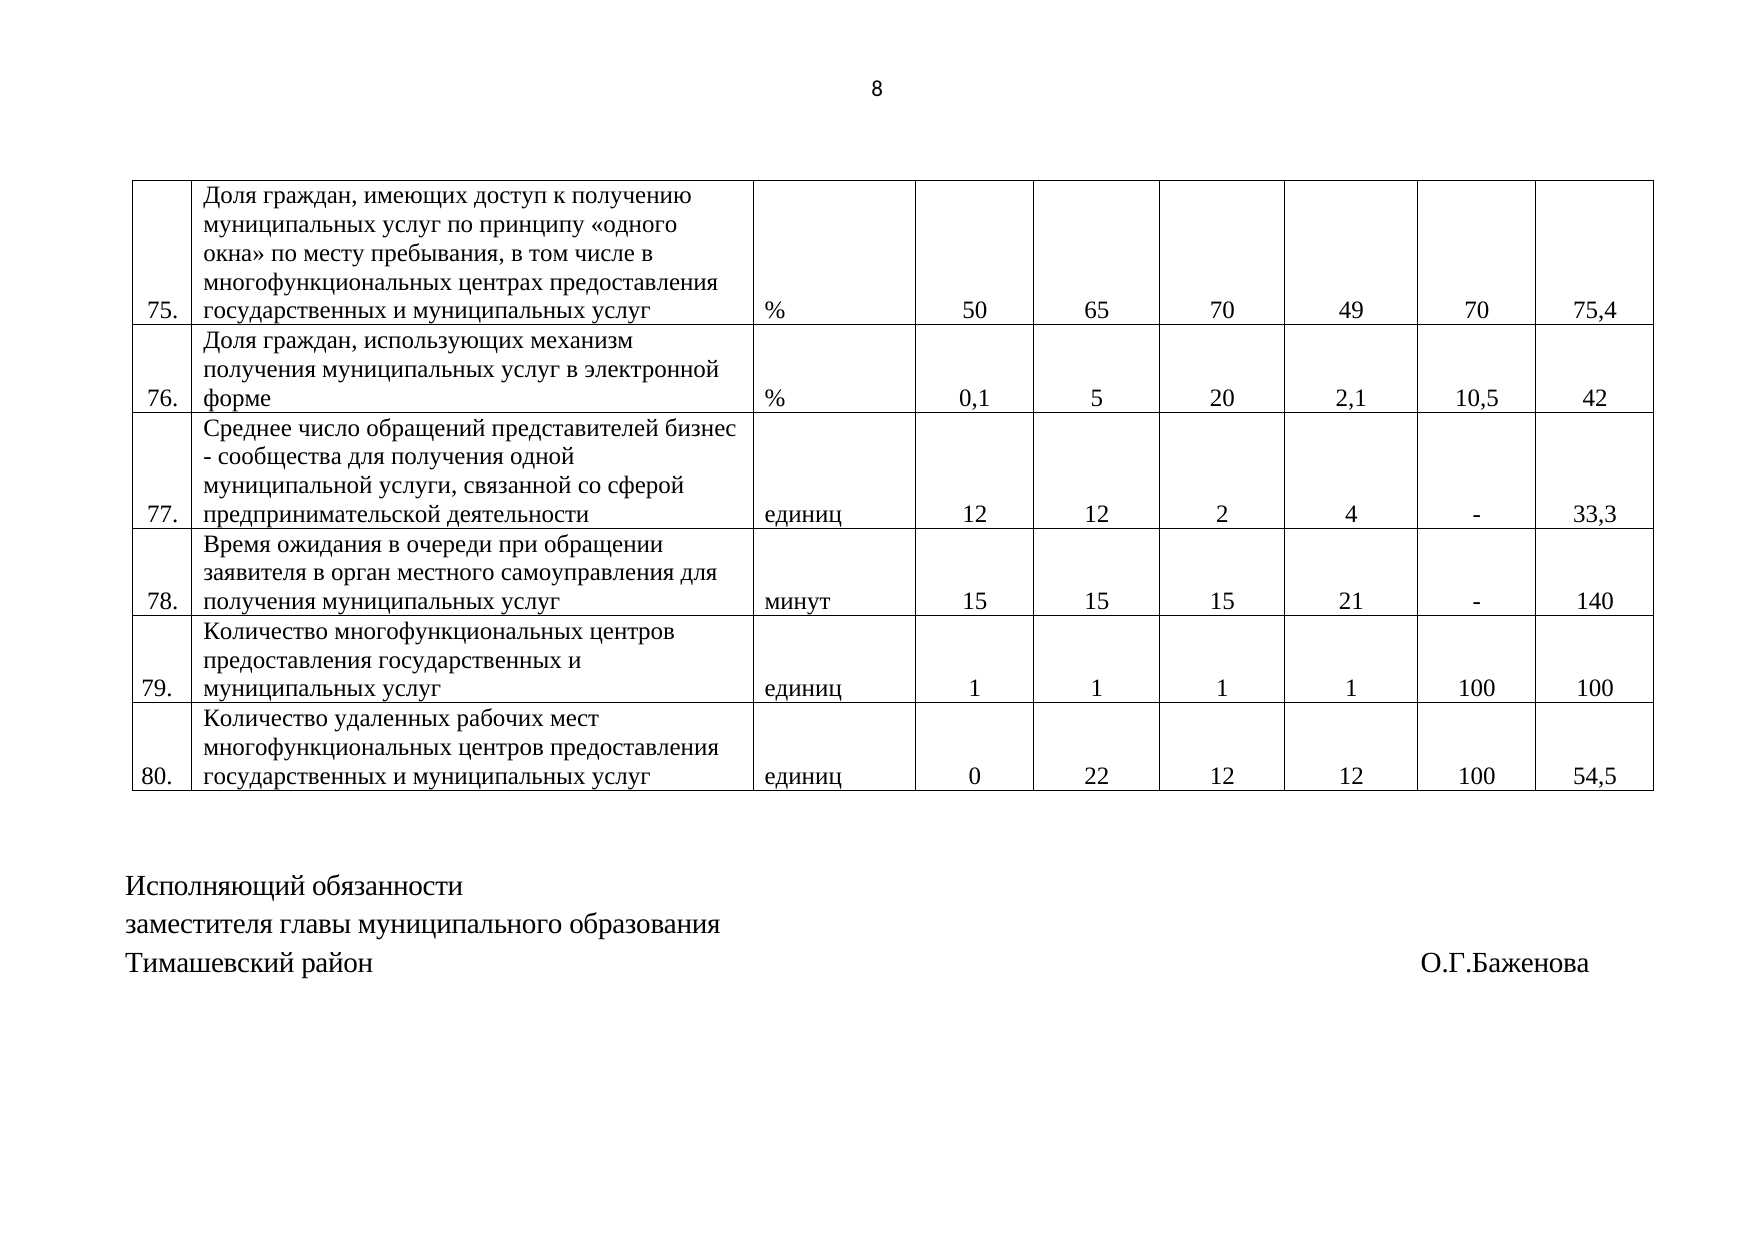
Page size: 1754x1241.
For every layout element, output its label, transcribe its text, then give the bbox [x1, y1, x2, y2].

table_cell 75. [133, 181, 191, 324]
table_cell 80. [133, 703, 191, 789]
table_cell 54,5 [1536, 703, 1653, 789]
table_cell 33,3 [1536, 413, 1653, 528]
table_cell 100 [1536, 616, 1653, 702]
table_cell Доля граждан, использующих механизм получения муниципальных услуг в электронной форме [192, 325, 753, 412]
table_cell 1 [1160, 616, 1284, 702]
text Тимашевский район О.Г.Баженова [118, 945, 1636, 978]
table_cell 2 [1160, 413, 1284, 528]
text заместителя главы муниципального образования [118, 906, 1636, 940]
table_cell 100 [1418, 616, 1535, 702]
table_cell 0,1 [916, 325, 1033, 412]
table_cell 15 [1034, 529, 1159, 615]
table_cell 78. [133, 529, 191, 615]
table_cell 65 [1034, 181, 1159, 324]
table_cell единиц [754, 703, 915, 789]
table_cell 1 [916, 616, 1033, 702]
table_cell 100 [1418, 703, 1535, 789]
table_cell 20 [1160, 325, 1284, 412]
table_cell 70 [1418, 181, 1535, 324]
table_cell 77. [133, 413, 191, 528]
table_cell 75,4 [1536, 181, 1653, 324]
table_cell 70 [1160, 181, 1284, 324]
table_cell единиц [754, 413, 915, 528]
table_cell 15 [916, 529, 1033, 615]
table_cell 0 [916, 703, 1033, 789]
table_cell 79. [133, 616, 191, 702]
table_cell Доля граждан, имеющих доступ к получению муниципальных услуг по принципу «одного окна» по месту пребывания, в том числе в многофункциональных центрах предоставления государственных и муниципальных услуг [192, 181, 753, 324]
table_cell 5 [1034, 325, 1159, 412]
table_cell 12 [916, 413, 1033, 528]
table_cell 50 [916, 181, 1033, 324]
table_cell 49 [1285, 181, 1417, 324]
table_cell Количество удаленных рабочих мест многофункциональных центров предоставления государственных и муниципальных услуг [192, 703, 753, 789]
table_cell 12 [1160, 703, 1284, 789]
table_cell % [754, 181, 915, 324]
table_cell 2,1 [1285, 325, 1417, 412]
table_cell минут [754, 529, 915, 615]
table_cell Среднее число обращений представителей бизнес - сообщества для получения одной муниципальной услуги, связанной со сферой предпринимательской деятельности [192, 413, 753, 528]
table_cell 12 [1034, 413, 1159, 528]
table_cell 22 [1034, 703, 1159, 789]
table_cell 12 [1285, 703, 1417, 789]
text Исполняющий обязанности [118, 868, 1636, 901]
table_cell 21 [1285, 529, 1417, 615]
table_cell 76. [133, 325, 191, 412]
table_cell 1 [1285, 616, 1417, 702]
table_cell - [1418, 413, 1535, 528]
table_cell 15 [1160, 529, 1284, 615]
table_cell 140 [1536, 529, 1653, 615]
table_cell % [754, 325, 915, 412]
table_cell 4 [1285, 413, 1417, 528]
table_cell единиц [754, 616, 915, 702]
table_cell - [1418, 529, 1535, 615]
table_cell 10,5 [1418, 325, 1535, 412]
table_cell Время ожидания в очереди при обращении заявителя в орган местного самоуправления для получения муниципальных услуг [192, 529, 753, 615]
table_cell 42 [1536, 325, 1653, 412]
table_cell 1 [1034, 616, 1159, 702]
table_cell Количество многофункциональных центров предоставления государственных и муниципальных услуг [192, 616, 753, 702]
